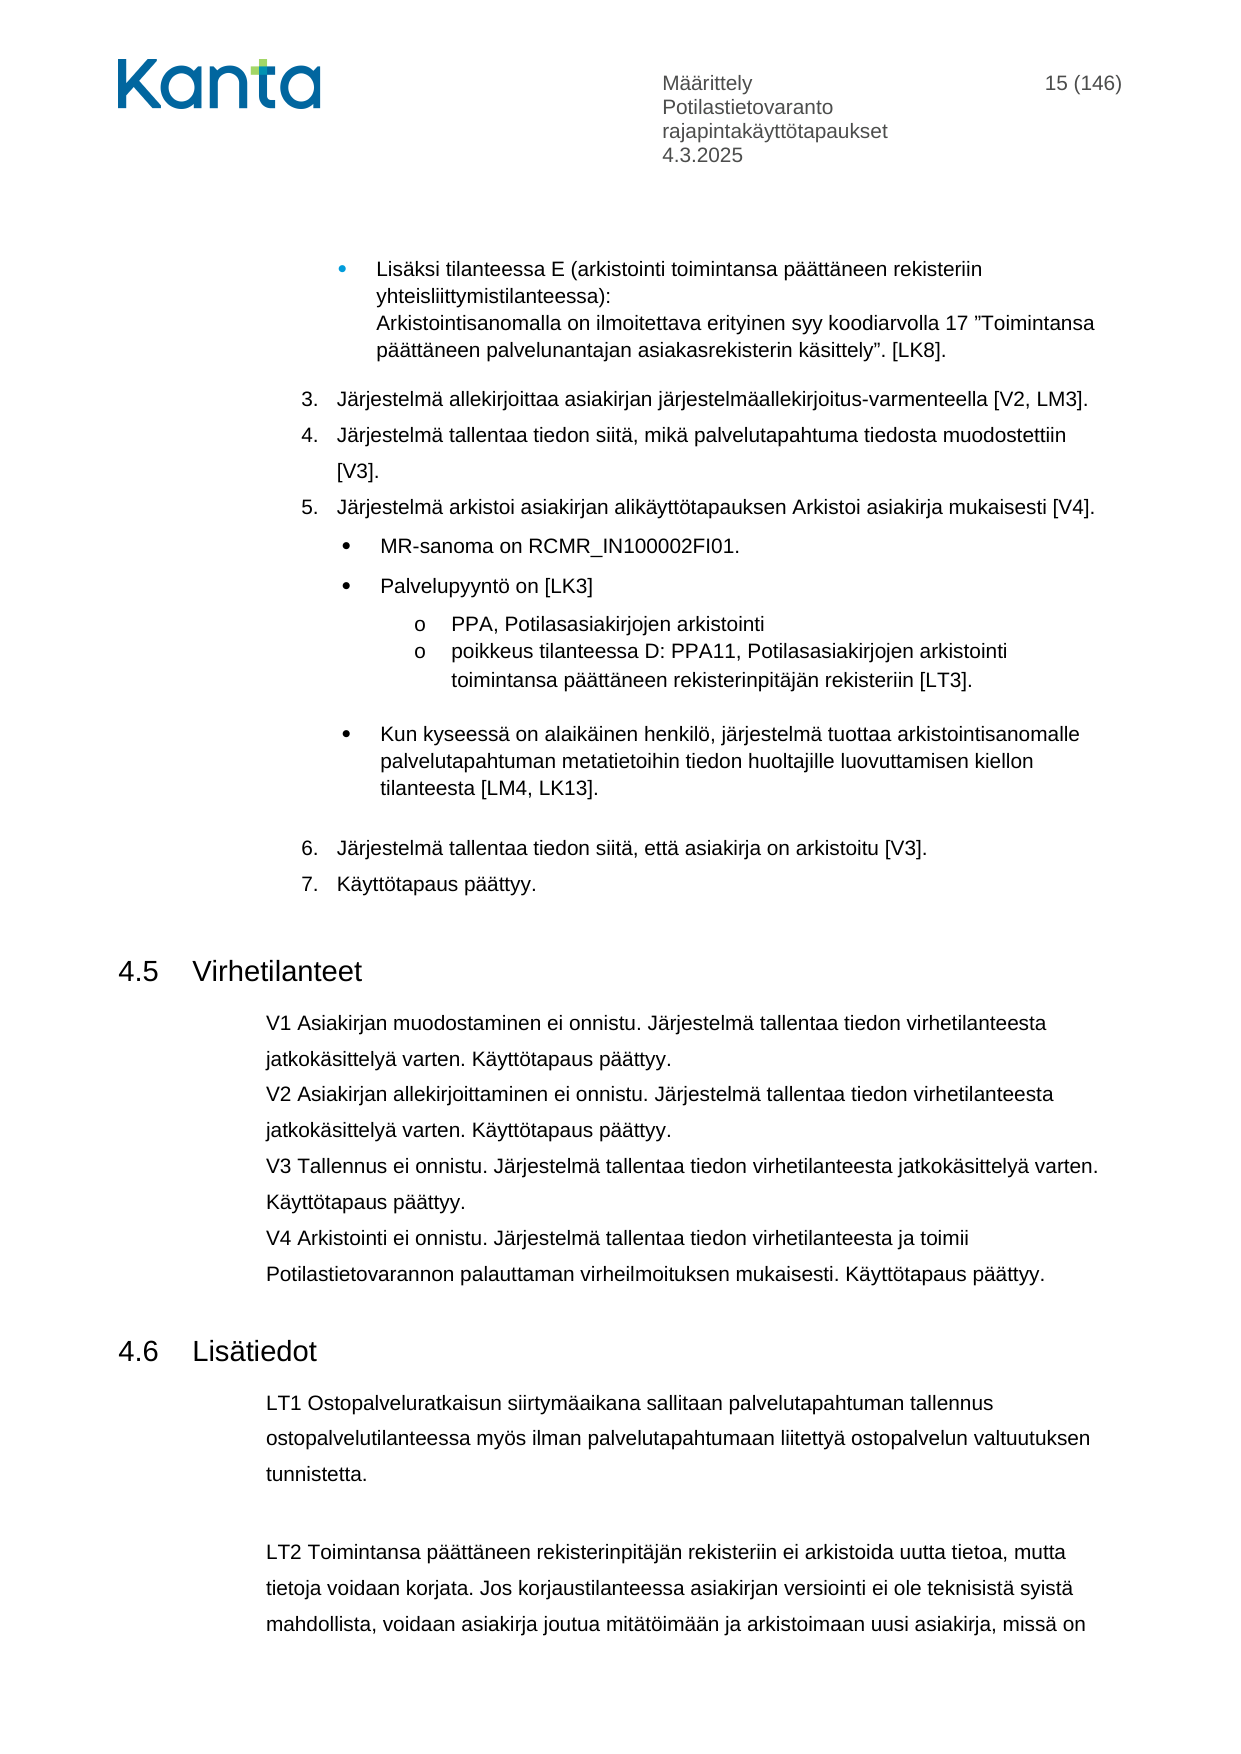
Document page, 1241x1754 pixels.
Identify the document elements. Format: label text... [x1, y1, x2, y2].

list Lisäksi tilanteessa E (arkistointi toimintansa päättäneen rekisteriin yhteisliittymistilanteessa): Arkistointisanomalla on ilmoitettava erityinen syy koodiarvolla 17 ”Toimintansa päättäneen palvelunantajan asiakasrekisterin käsittely”. [LK8]. [339, 254, 1107, 362]
list poikkeus tilanteessa D: PPA11, Potilasasiakirjojen arkistointi toimintansa päättäneen rekisterinpitäjän rekisteriin [LT3]. [414, 637, 1107, 691]
subtitle Virhetilanteet [118, 954, 1107, 987]
list MR-sanoma on RCMR_IN100002FI01. [343, 531, 1107, 558]
list Järjestelmä arkistoi asiakirjan alikäyttötapauksen Arkistoi asiakirja mukaisesti [V4]. [301, 495, 1107, 519]
list Kun kyseessä on alaikäinen henkilö, järjestelmä tuottaa arkistointisanomalle palvelutapahtuman metatietoihin tiedon huoltajille luovuttamisen kiellon tilanteesta [LM4, LK13]. [343, 718, 1107, 800]
text V4 Arkistointi ei onnistu. Järjestelmä tallentaa tiedon virhetilanteesta ja toimii Potilastietovarannon palauttaman virheilmoituksen mukaisesti. Käyttötapaus päättyy. [266, 1226, 1107, 1286]
subtitle Lisätiedot [118, 1334, 1107, 1367]
list Järjestelmä tallentaa tiedon siitä, että asiakirja on arkistoitu [V3]. [301, 836, 1107, 860]
picture [118, 59, 321, 109]
text V3 Tallennus ei onnistu. Järjestelmä tallentaa tiedon virhetilanteesta jatkokäsittelyä varten. Käyttötapaus päättyy. [266, 1154, 1107, 1214]
list Käyttötapaus päättyy. [301, 872, 1107, 896]
list Järjestelmä tallentaa tiedon siitä, mikä palvelutapahtuma tiedosta muodostettiin [V3]. [301, 423, 1107, 483]
text V2 Asiakirjan allekirjoittaminen ei onnistu. Järjestelmä tallentaa tiedon virhetilanteesta jatkokäsittelyä varten. Käyttötapaus päättyy. [266, 1082, 1107, 1142]
list Järjestelmä allekirjoittaa asiakirjan järjestelmäallekirjoitus-varmenteella [V2, LM3]. [301, 387, 1107, 411]
list PPA, Potilasasiakirjojen arkistointi [414, 610, 1107, 637]
text V1 Asiakirjan muodostaminen ei onnistu. Järjestelmä tallentaa tiedon virhetilanteesta jatkokäsittelyä varten. Käyttötapaus päättyy. [266, 1010, 1107, 1070]
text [266, 1540, 1107, 1636]
text LT1 Ostopalveluratkaisun siirtymäaikana sallitaan palvelutapahtuman tallennus ostopalvelutilanteessa myös ilman palvelutapahtumaan liitettyä ostopalvelun valtuutuksen tunnistetta. [266, 1390, 1107, 1486]
list Palvelupyyntö on [LK3] [343, 571, 1107, 598]
